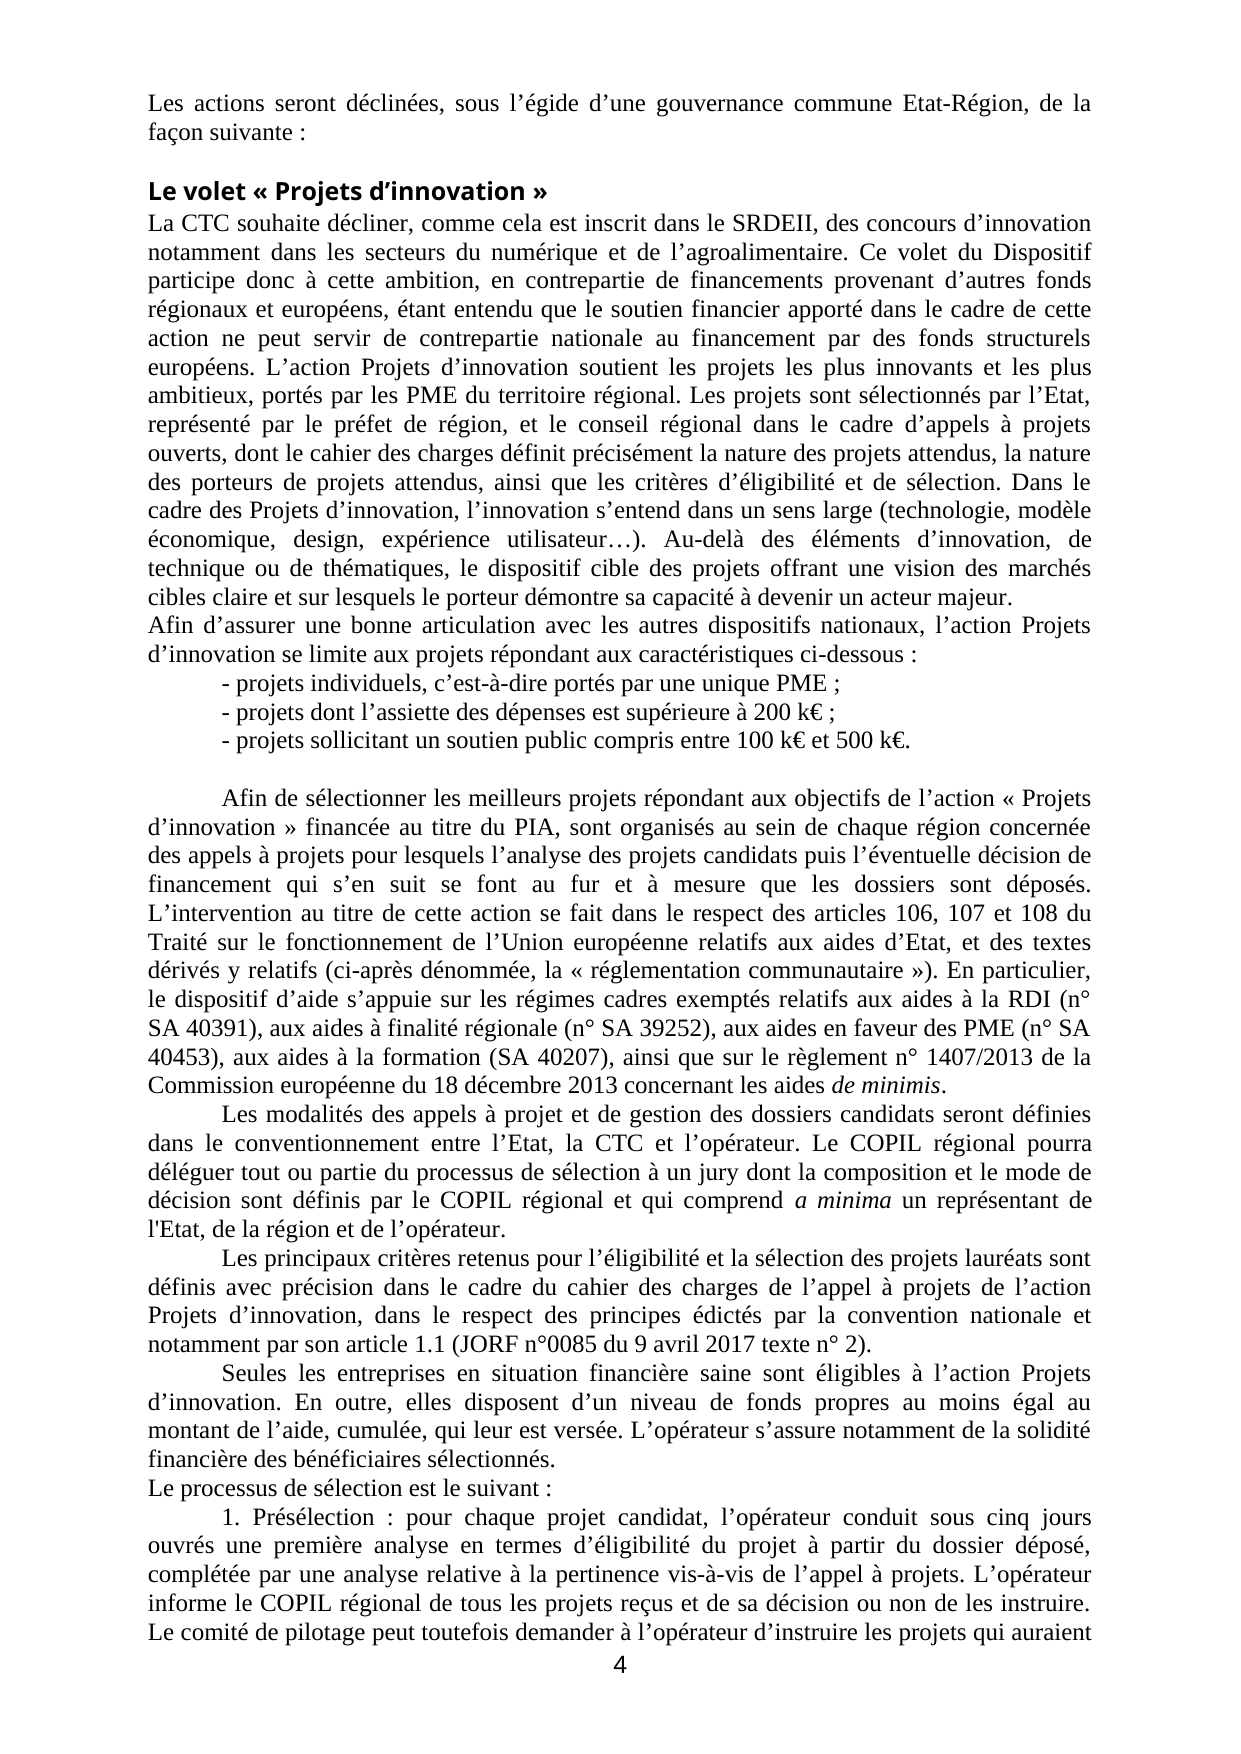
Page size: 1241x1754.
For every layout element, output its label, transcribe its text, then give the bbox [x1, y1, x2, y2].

text - projets sollicitant un soutien public compris entre 100 k€ et 500 k€. [221, 726, 1092, 754]
text Afin d’assurer une bonne articulation avec les autres dispositifs nationaux, l’action Projets d’innovation se limite aux projets répondant aux caractéristiques ci-dessous : [148, 611, 1092, 668]
text Les actions seront déclinées, sous l’égide d’une gouvernance commune Etat-Région, de la façon suivante : [148, 88, 1092, 145]
text - projets individuels, c’est-à-dire portés par une unique PME ; [221, 668, 1092, 697]
text Afin de sélectionner les meilleurs projets répondant aux objectifs de l’action « Projets d’innovation » financée au titre du PIA, sont organisés au sein de chaque région concernée des appels à projets pour lesquels l’analyse des projets candidats puis l’éventuelle décision de financement qui s’en suit se font au fur et à mesure que les dossiers sont déposés. L’intervention au titre de cette action se fait dans le respect des articles 106, 107 et 108 du Traité sur le fonctionnement de l’Union européenne relatifs aux aides d’Etat, et des textes dérivés y relatifs (ci-après dénommée, la « réglementation communautaire »). En particulier, le dispositif d’aide s’appuie sur les régimes cadres exemptés relatifs aux aides à la RDI (n° SA 40391), aux aides à finalité régionale (n° SA 39252), aux aides en faveur des PME (n° SA 40453), aux aides à la formation (SA 40207), ainsi que sur le règlement n° 1407/2013 de la Commission européenne du 18 décembre 2013 concernant les aides de minimis. [148, 783, 1092, 1099]
text Seules les entreprises en situation financière saine sont éligibles à l’action Projets d’innovation. En outre, elles disposent d’un niveau de fonds propres au moins égal au montant de l’aide, cumulée, qui leur est versée. L’opérateur s’assure notamment de la solidité financière des bénéficiaires sélectionnés. [148, 1358, 1092, 1473]
text Les principaux critères retenus pour l’éligibilité et la sélection des projets lauréats sont définis avec précision dans le cadre du cahier des charges de l’appel à projets de l’action Projets d’innovation, dans le respect des principes édictés par la convention nationale et notamment par son article 1.1 (JORF n°0085 du 9 avril 2017 texte n° 2). [148, 1243, 1092, 1358]
text Les modalités des appels à projet et de gestion des dossiers candidats seront définies dans le conventionnement entre l’Etat, la CTC et l’opérateur. Le COPIL régional pourra déléguer tout ou partie du processus de sélection à un jury dont la composition et le mode de décision sont définis par le COPIL régional et qui comprend a minima un représentant de l'Etat, de la région et de l’opérateur. [148, 1099, 1092, 1243]
subtitle Le volet « Projets d’innovation » [148, 174, 1092, 208]
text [148, 1502, 1092, 1646]
text Le processus de sélection est le suivant : [148, 1473, 1092, 1502]
text - projets dont l’assiette des dépenses est supérieure à 200 k€ ; [221, 697, 1092, 726]
text La CTC souhaite décliner, comme cela est inscrit dans le SRDEII, des concours d’innovation notamment dans les secteurs du numérique et de l’agroalimentaire. Ce volet du Dispositif participe donc à cette ambition, en contrepartie de financements provenant d’autres fonds régionaux et européens, étant entendu que le soutien financier apporté dans le cadre de cette action ne peut servir de contrepartie nationale au financement par des fonds structurels européens. L’action Projets d’innovation soutient les projets les plus innovants et les plus ambitieux, portés par les PME du territoire régional. Les projets sont sélectionnés par l’Etat, représenté par le préfet de région, et le conseil régional dans le cadre d’appels à projets ouverts, dont le cahier des charges définit précisément la nature des projets attendus, la nature des porteurs de projets attendus, ainsi que les critères d’éligibilité et de sélection. Dans le cadre des Projets d’innovation, l’innovation s’entend dans un sens large (technologie, modèle économique, design, expérience utilisateur…). Au-delà des éléments d’innovation, de technique ou de thématiques, le dispositif cible des projets offrant une vision des marchés cibles claire et sur lesquels le porteur démontre sa capacité à devenir un acteur majeur. [148, 208, 1092, 611]
